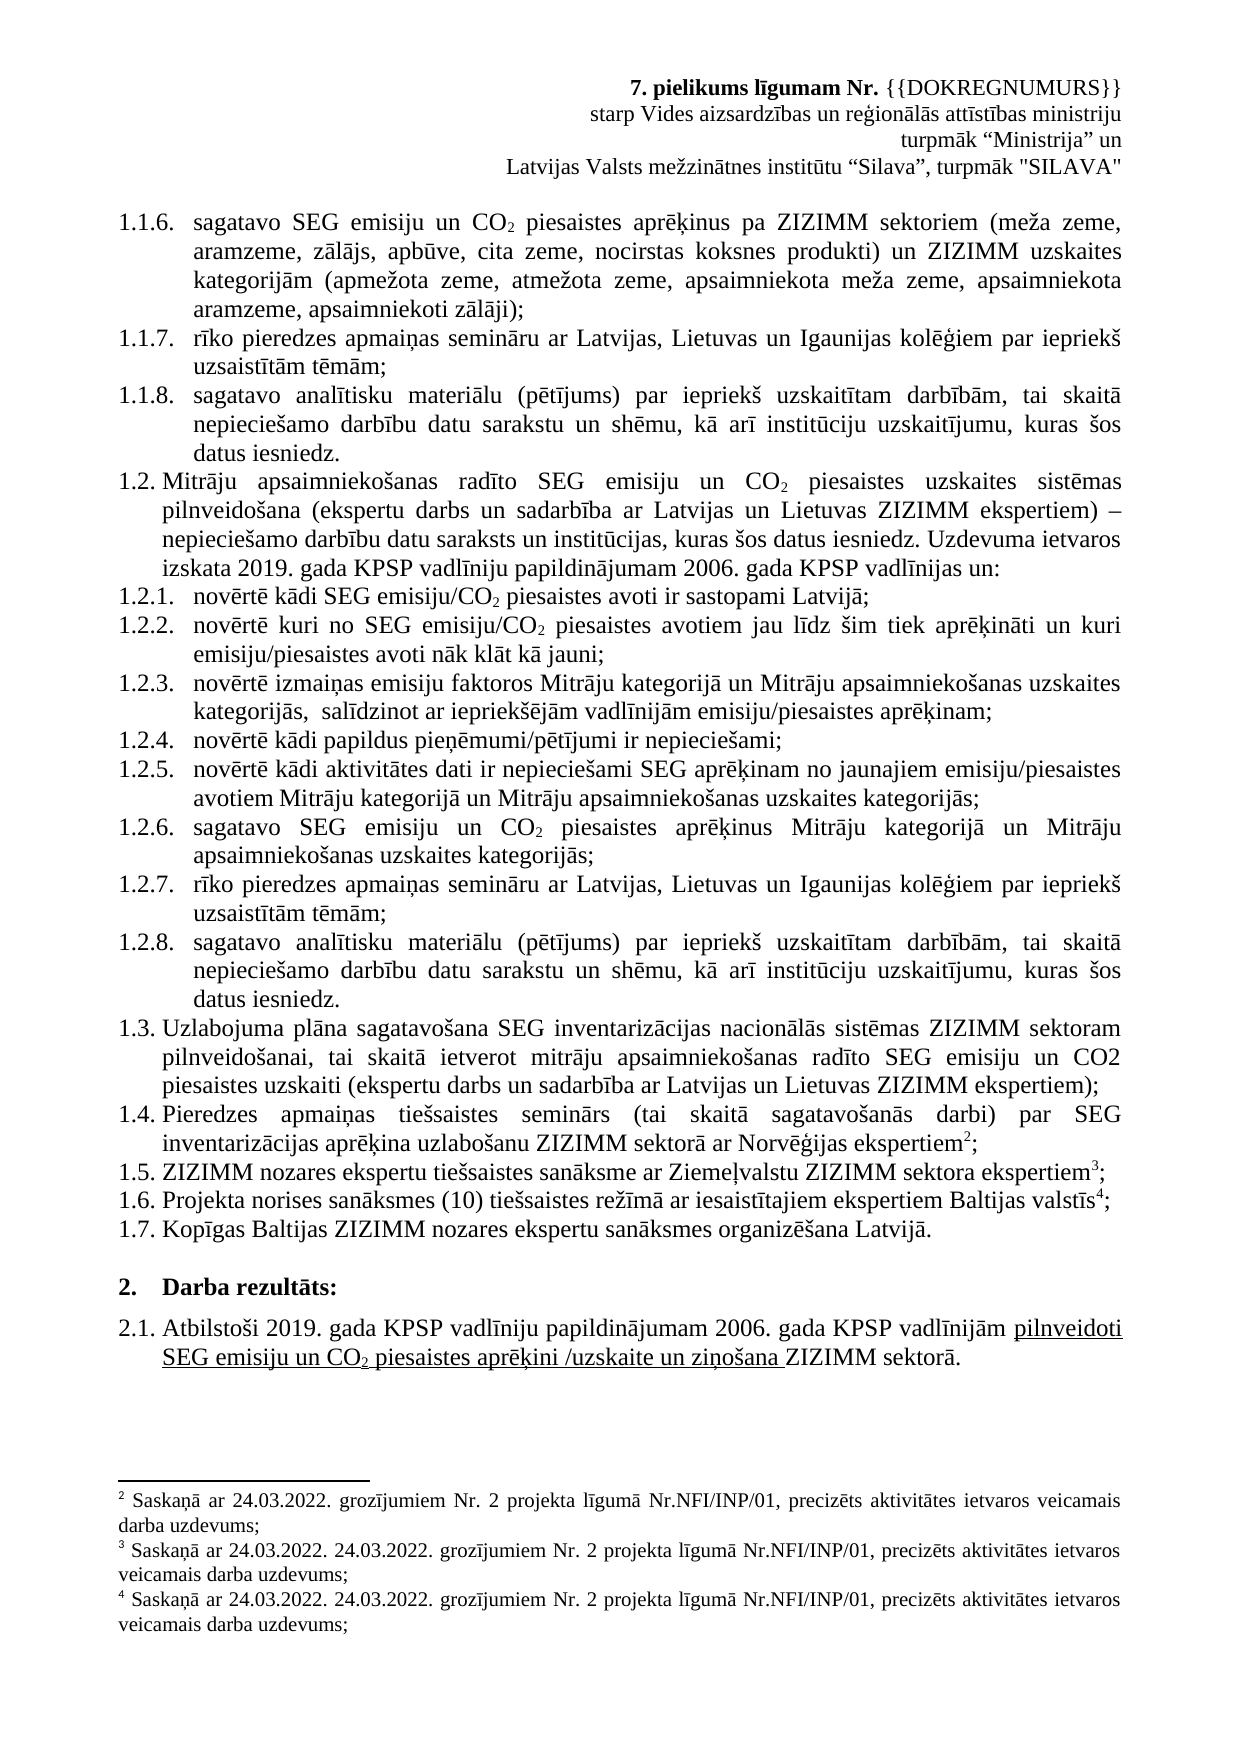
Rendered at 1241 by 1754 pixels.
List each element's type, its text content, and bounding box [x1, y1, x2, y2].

list sagatavo analītisku materiālu (pētījums) par iepriekš uzskaitītam darbībām, tai skaitā nepieciešamo darbību datu sarakstu un shēmu, kā arī institūciju uzskaitījumu, kuras šos datus iesniedz. [118, 380, 1122, 466]
list ZIZIMM nozares ekspertu tiešsaistes sanāksme ar Ziemeļvalstu ZIZIMM sektora ekspertiem; [118, 1157, 1122, 1185]
list rīko pieredzes apmaiņas semināru ar Latvijas, Lietuvas un Igaunijas kolēģiem par iepriekš uzsaistītām tēmām; [118, 323, 1122, 380]
list Atbilstoši 2019. gada KPSP vadlīniju papildinājumam 2006. gada KPSP vadlīnijām pilnveidoti SEG emisiju un CO2 piesaistes aprēķini /uzskaite un ziņošana ZIZIMM sektorā. [118, 1313, 1122, 1370]
list rīko pieredzes apmaiņas semināru ar Latvijas, Lietuvas un Igaunijas kolēģiem par iepriekš uzsaistītām tēmām; [118, 869, 1122, 927]
list Mitrāju apsaimniekošanas radīto SEG emisiju un CO2 piesaistes uzskaites sistēmas pilnveidošana (ekspertu darbs un sadarbība ar Latvijas un Lietuvas ZIZIMM ekspertiem) – nepieciešamo darbību datu saraksts un institūcijas, kuras šos datus iesniedz. Uzdevuma ietvaros izskata 2019. gada KPSP vadlīniju papildinājumam 2006. gada KPSP vadlīnijas un: [118, 466, 1122, 581]
list sagatavo analītisku materiālu (pētījums) par iepriekš uzskaitītam darbībām, tai skaitā nepieciešamo darbību datu sarakstu un shēmu, kā arī institūciju uzskaitījumu, kuras šos datus iesniedz. [118, 927, 1122, 1013]
list Kopīgas Baltijas ZIZIMM nozares ekspertu sanāksmes organizēšana Latvijā. [118, 1214, 1122, 1243]
list novērtē kādi papildus pieņēmumi/pētījumi ir nepieciešami; [118, 725, 1122, 754]
list novērtē kuri no SEG emisiju/CO2 piesaistes avotiem jau līdz šim tiek aprēķināti un kuri emisiju/piesaistes avoti nāk klāt kā jauni; [118, 610, 1122, 668]
list novērtē izmaiņas emisiju faktoros Mitrāju kategorijā un Mitrāju apsaimniekošanas uzskaites kategorijās, salīdzinot ar iepriekšējām vadlīnijām emisiju/piesaistes aprēķinam; [118, 668, 1122, 725]
list novērtē kādi SEG emisiju/CO2 piesaistes avoti ir sastopami Latvijā; [118, 581, 1122, 610]
list sagatavo SEG emisiju un CO2 piesaistes aprēķinus Mitrāju kategorijā un Mitrāju apsaimniekošanas uzskaites kategorijās; [118, 812, 1122, 869]
list Pieredzes apmaiņas tiešsaistes seminārs (tai skaitā sagatavošanās darbi) par SEG inventarizācijas aprēķina uzlabošanu ZIZIMM sektorā ar Norvēģijas ekspertiem; [118, 1099, 1122, 1157]
list novērtē kādi aktivitātes dati ir nepieciešami SEG aprēķinam no jaunajiem emisiju/piesaistes avotiem Mitrāju kategorijā un Mitrāju apsaimniekošanas uzskaites kategorijās; [118, 754, 1122, 812]
list Projekta norises sanāksmes (10) tiešsaistes režīmā ar iesaistītajiem ekspertiem Baltijas valstīs; [118, 1185, 1122, 1214]
list sagatavo SEG emisiju un CO2 piesaistes aprēķinus pa ZIZIMM sektoriem (meža zeme, aramzeme, zālājs, apbūve, cita zeme, nocirstas koksnes produkti) un ZIZIMM uzskaites kategorijām (apmežota zeme, atmežota zeme, apsaimniekota meža zeme, apsaimniekota aramzeme, apsaimniekoti zālāji); [118, 207, 1122, 323]
list Uzlabojuma plāna sagatavošana SEG inventarizācijas nacionālās sistēmas ZIZIMM sektoram pilnveidošanai, tai skaitā ietverot mitrāju apsaimniekošanas radīto SEG emisiju un CO2 piesaistes uzskaiti (ekspertu darbs un sadarbība ar Latvijas un Lietuvas ZIZIMM ekspertiem); [118, 1013, 1122, 1099]
list Darba rezultāts: [118, 1272, 1122, 1300]
